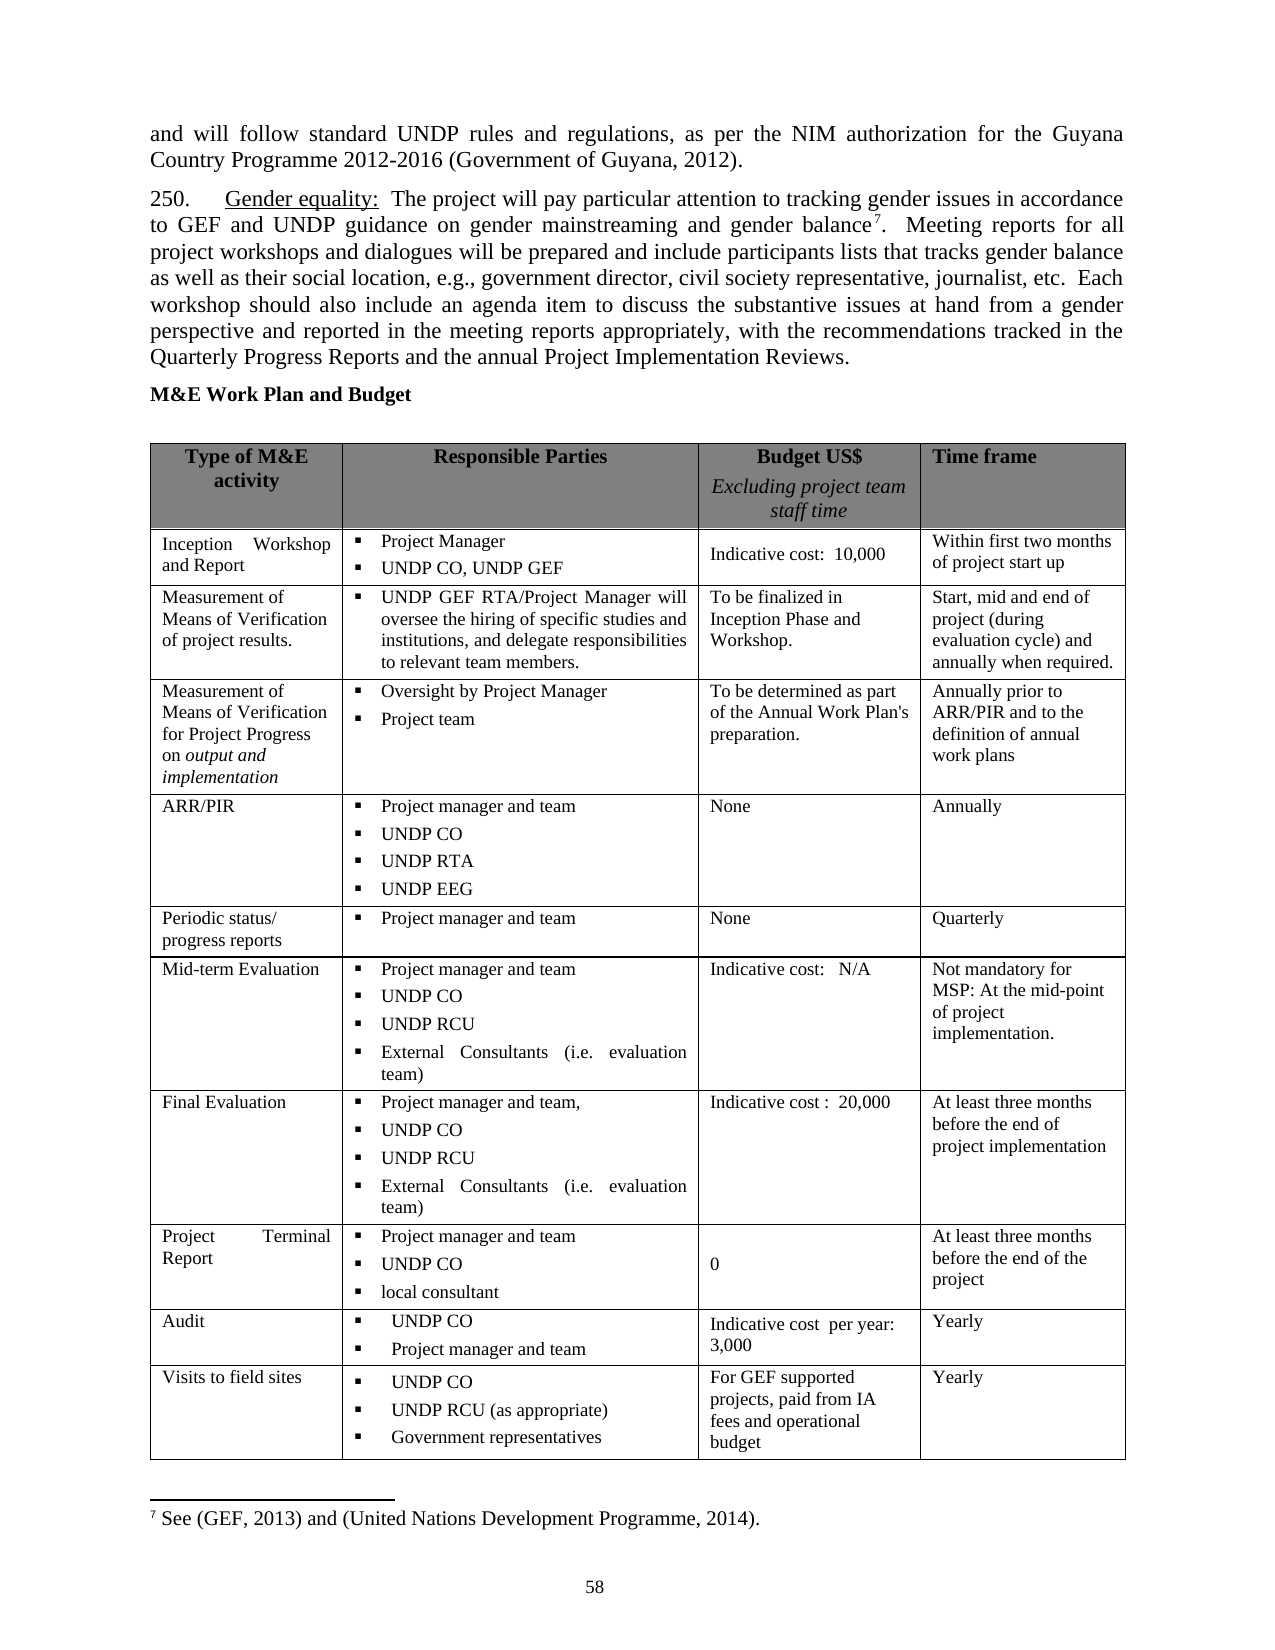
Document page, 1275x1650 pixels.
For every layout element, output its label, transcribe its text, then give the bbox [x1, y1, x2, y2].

table_cell Audit [151, 1310, 342, 1365]
table_cell None [699, 907, 920, 956]
table_header Time frame [921, 444, 1125, 528]
table_cell Measurement of Means of Verification of project results. [151, 586, 342, 679]
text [150, 120, 1125, 173]
table_cell Indicative cost : 20,000 [699, 1091, 920, 1224]
table_cell Project manager and team UNDP CO UNDP RTA UNDP EEG [343, 795, 698, 906]
table_cell Annually prior to ARR/PIR and to the definition of annual work plans [921, 680, 1125, 794]
table_header Budget US$ Excluding project team staff time [699, 444, 920, 528]
table_cell Within first two months of project start up [921, 530, 1125, 585]
table_header Type of M&E activity [151, 444, 342, 528]
table_cell Annually [921, 795, 1125, 906]
table_cell Measurement of Means of Verification for Project Progress on output and implementation [151, 680, 342, 794]
table_cell UNDP CO Project manager and team [343, 1310, 698, 1365]
table_cell Project manager and team UNDP CO local consultant [343, 1225, 698, 1309]
table_cell Final Evaluation [151, 1091, 342, 1224]
table_cell Mid-term Evaluation [151, 958, 342, 1090]
table_cell At least three months before the end of the project [921, 1225, 1125, 1309]
text M&E Work Plan and Budget [150, 382, 1125, 406]
table_cell Project Terminal Report [151, 1225, 342, 1309]
table_cell Indicative cost per year: 3,000 [699, 1310, 920, 1365]
table_cell At least three months before the end of project implementation [921, 1091, 1125, 1224]
table_cell Indicative cost: 10,000 [699, 530, 920, 585]
text Gender equality: The project will pay particular attention to tracking gender issues in accordance to GEF and UNDP guidance on gender mainstreaming and gender balance. Meeting reports for all project workshops and dialogues will be prepared and include participants lists that tracks gender balance as well as their social location, e.g., government director, civil society representative, journalist, etc. Each workshop should also include an agenda item to discuss the substantive issues at hand from a gender perspective and reported in the meeting reports appropriately, with the recommendations tracked in the Quarterly Progress Reports and the annual Project Implementation Reviews. [150, 185, 1125, 370]
table_cell Project manager and team [343, 907, 698, 956]
table_cell UNDP CO UNDP RCU (as appropriate) Government representatives [343, 1366, 698, 1459]
table_cell Yearly [921, 1310, 1125, 1365]
table_cell Not mandatory for MSP: At the mid-point of project implementation. [921, 958, 1125, 1090]
table_cell For GEF supported projects, paid from IA fees and operational budget [699, 1366, 920, 1459]
table_cell 0 [699, 1225, 920, 1309]
table_cell UNDP GEF RTA/Project Manager will oversee the hiring of specific studies and institutions, and delegate responsibilities to relevant team members. [343, 586, 698, 679]
table_cell Indicative cost: N/A [699, 958, 920, 1090]
table_cell To be finalized in Inception Phase and Workshop. [699, 586, 920, 679]
table_cell Oversight by Project Manager Project team [343, 680, 698, 794]
table_cell Visits to field sites [151, 1366, 342, 1459]
table_cell None [699, 795, 920, 906]
table_cell Project manager and team, UNDP CO UNDP RCU External Consultants (i.e. evaluation team) [343, 1091, 698, 1224]
table_cell Project manager and team UNDP CO UNDP RCU External Consultants (i.e. evaluation team) [343, 958, 698, 1090]
table_header Responsible Parties [343, 444, 698, 528]
table_cell Start, mid and end of project (during evaluation cycle) and annually when required. [921, 586, 1125, 679]
table_cell Project Manager UNDP CO, UNDP GEF [343, 530, 698, 585]
table_cell Periodic status/ progress reports [151, 907, 342, 956]
table_cell To be determined as part of the Annual Work Plan's preparation. [699, 680, 920, 794]
table_cell Inception Workshop and Report [151, 530, 342, 585]
table_cell Quarterly [921, 907, 1125, 956]
table_cell Yearly [921, 1366, 1125, 1459]
table_cell ARR/PIR [151, 795, 342, 906]
